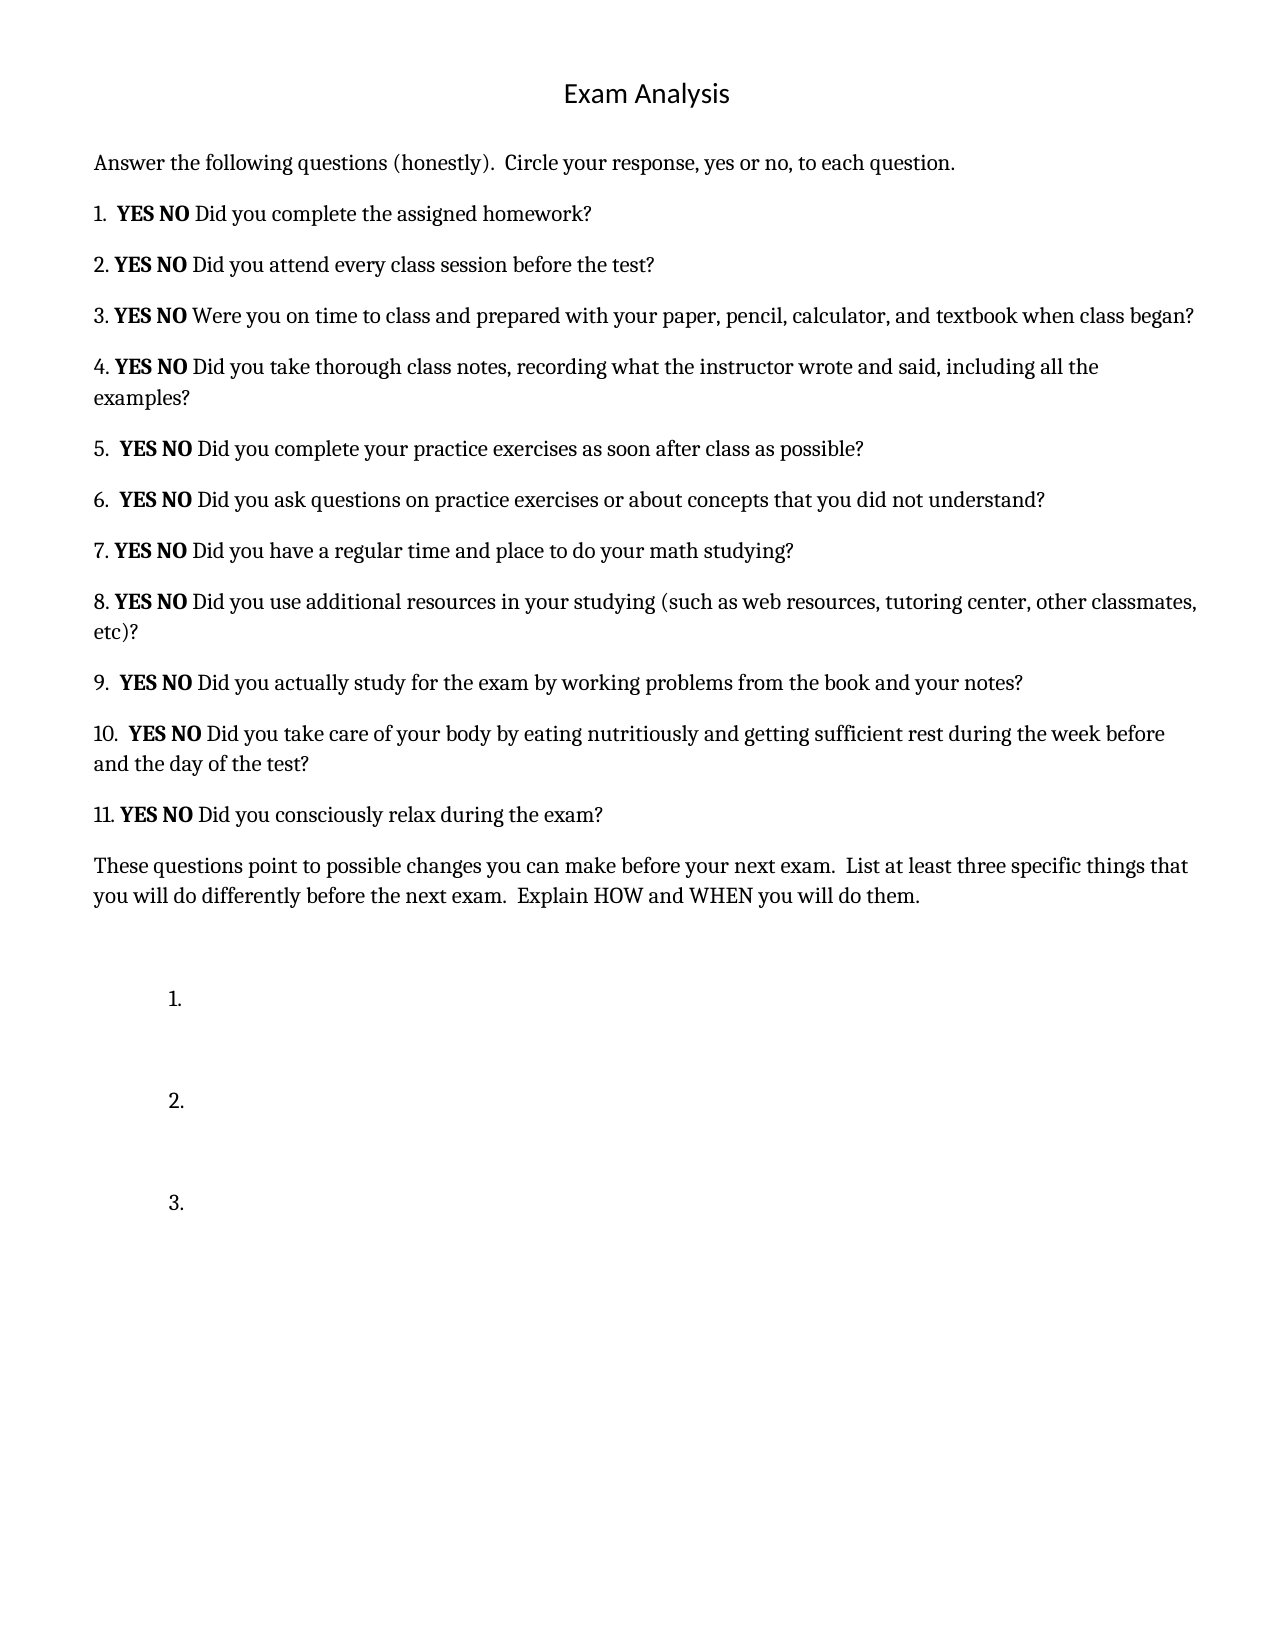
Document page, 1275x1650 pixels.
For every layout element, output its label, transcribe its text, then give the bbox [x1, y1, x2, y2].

text 2. [94, 1087, 1200, 1114]
text 5. YES NO Did you complete your practice exercises as soon after class as possible? [94, 435, 1200, 462]
text 10. YES NO Did you take care of your body by eating nutritiously and getting sufficient rest during the week before and the day of the test? [94, 721, 1200, 777]
text 1. YES NO Did you complete the assigned homework? [94, 201, 1200, 227]
text 1. [94, 985, 1200, 1012]
text Answer the following questions (honestly). Circle your response, yes or no, to each question. [94, 150, 1200, 176]
text 8. YES NO Did you use additional resources in your studying (such as web resources, tutoring center, other classmates, etc)? [94, 588, 1200, 645]
text These questions point to possible changes you can make before your next exam. List at least three specific things that you will do differently before the next exam. Explain HOW and WHEN you will do them. [94, 853, 1200, 910]
text 6. YES NO Did you ask questions on practice exercises or about concepts that you did not understand? [94, 486, 1200, 513]
text 3. [94, 1189, 1200, 1216]
text 2. YES NO Did you attend every class session before the test? [94, 252, 1200, 278]
text 3. YES NO Were you on time to class and prepared with your paper, pencil, calculator, and textbook when class began? [94, 303, 1200, 329]
text 11. YES NO Did you consciously relax during the exam? [94, 802, 1200, 828]
text 4. YES NO Did you take thorough class notes, recording what the instructor wrote and said, including all the examples? [94, 354, 1200, 411]
text 7. YES NO Did you have a regular time and place to do your math studying? [94, 537, 1200, 564]
text 9. YES NO Did you actually study for the exam by working problems from the book and your notes? [94, 670, 1200, 696]
